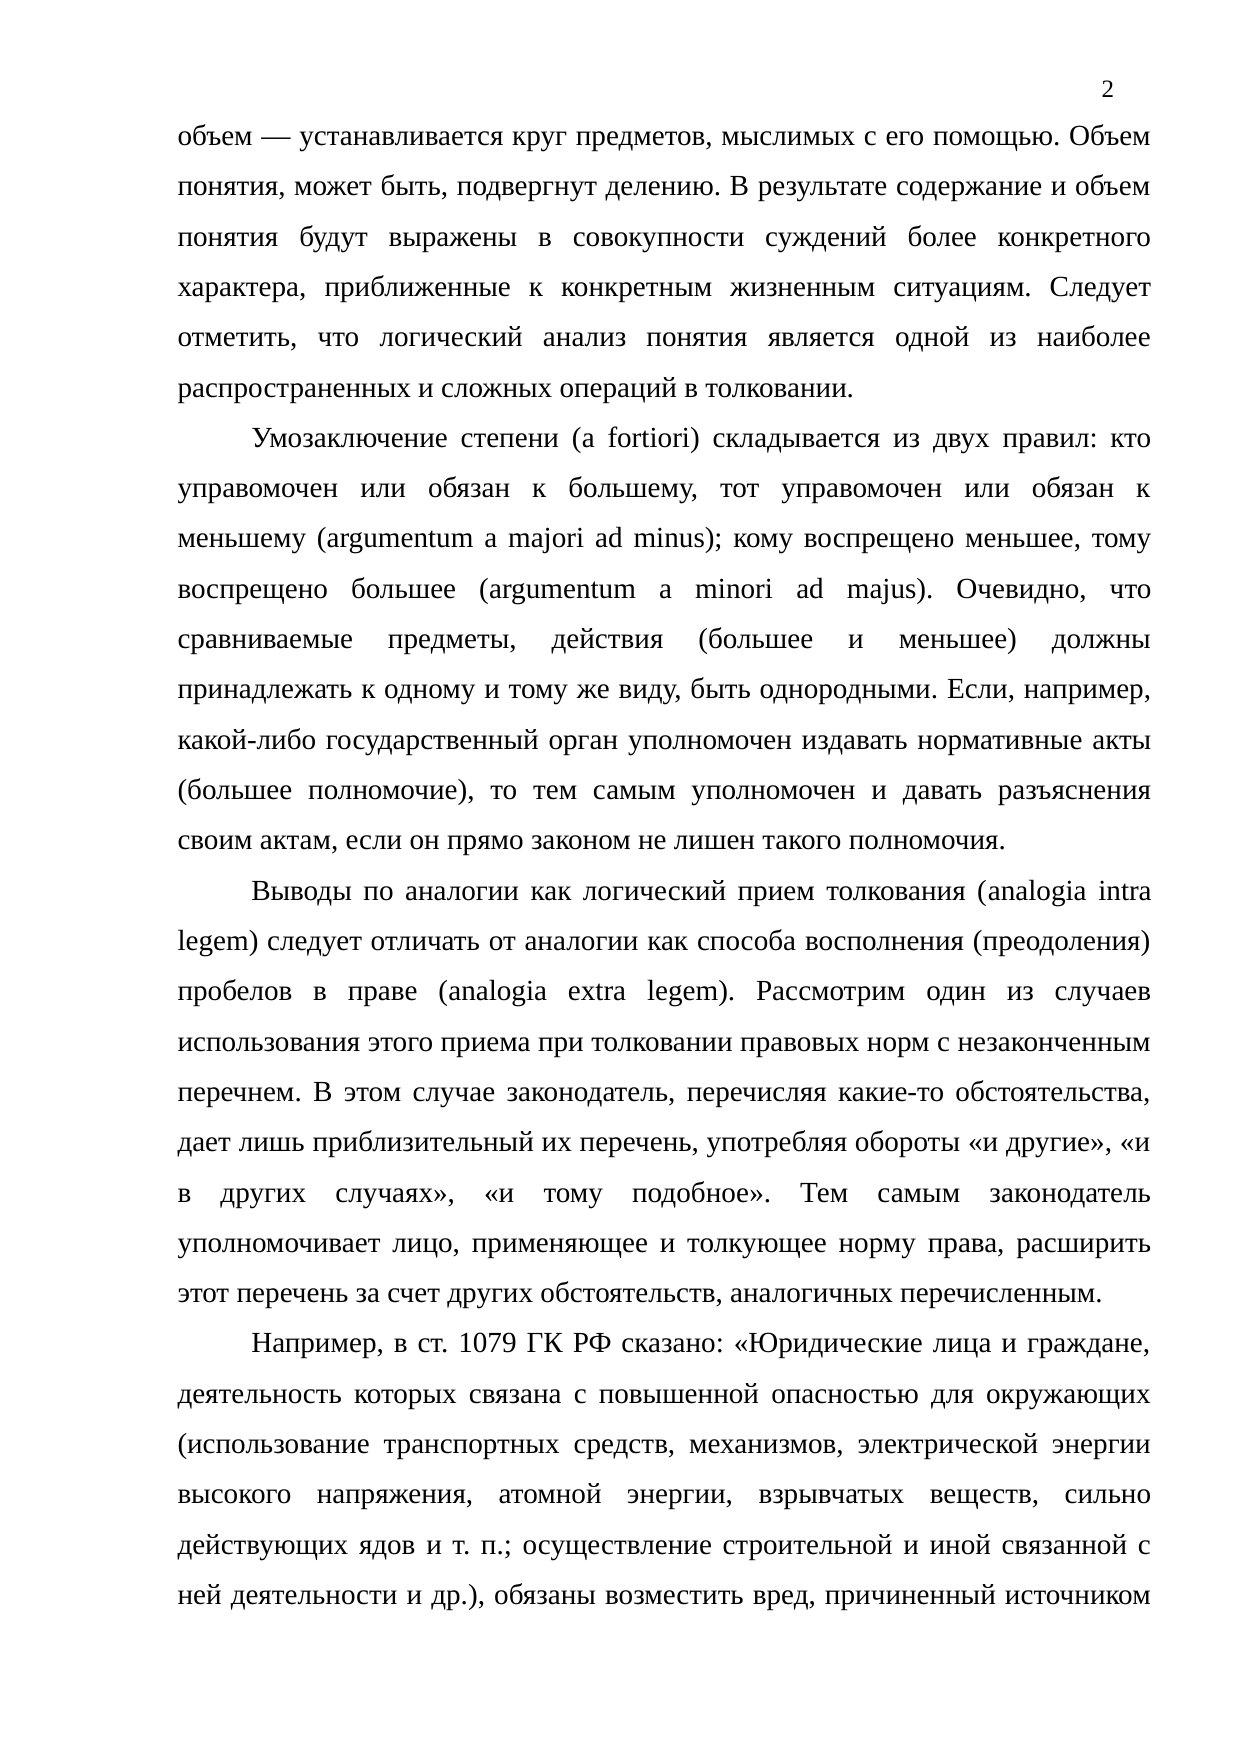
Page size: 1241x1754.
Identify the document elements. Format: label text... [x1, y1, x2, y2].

text Выводы по аналогии как логический прием толкования (analogia intra legem) следует отличать от аналогии как способа восполнения (преодоления) пробелов в праве (analogia extra legem). Рассмотрим один из случаев использования этого приема при толковании правовых норм с незаконченным перечнем. В этом случае законодатель, перечисляя какие-то обстоятельства, дает лишь приблизительный их перечень, употребляя обороты «и другие», «и в других случаях», «и тому подобное». Тем самым законодатель уполномочивает лицо, применяющее и толкующее норму права, расширить этот перечень за счет других обстоятельств, аналогичных перечисленным. [177, 873, 1152, 1309]
text Умозаключение степени (a fortiori) складывается из двух правил: кто управомочен или обязан к большему, тот управомочен или обязан к меньшему (argumentum a majori ad minus); кому воспрещено меньшее, тому воспрещено большее (argumentum a minori ad majus). Очевидно, что сравниваемые предметы, действия (большее и меньшее) должны принадлежать к одному и тому же виду, быть однородными. Если, например, какой-либо государственный орган уполномочен издавать нормативные акты (большее полномочие), то тем самым уполномочен и давать разъяснения своим актам, если он прямо законом не лишен такого полномочия. [177, 420, 1152, 856]
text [177, 1326, 1152, 1611]
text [177, 118, 1152, 403]
